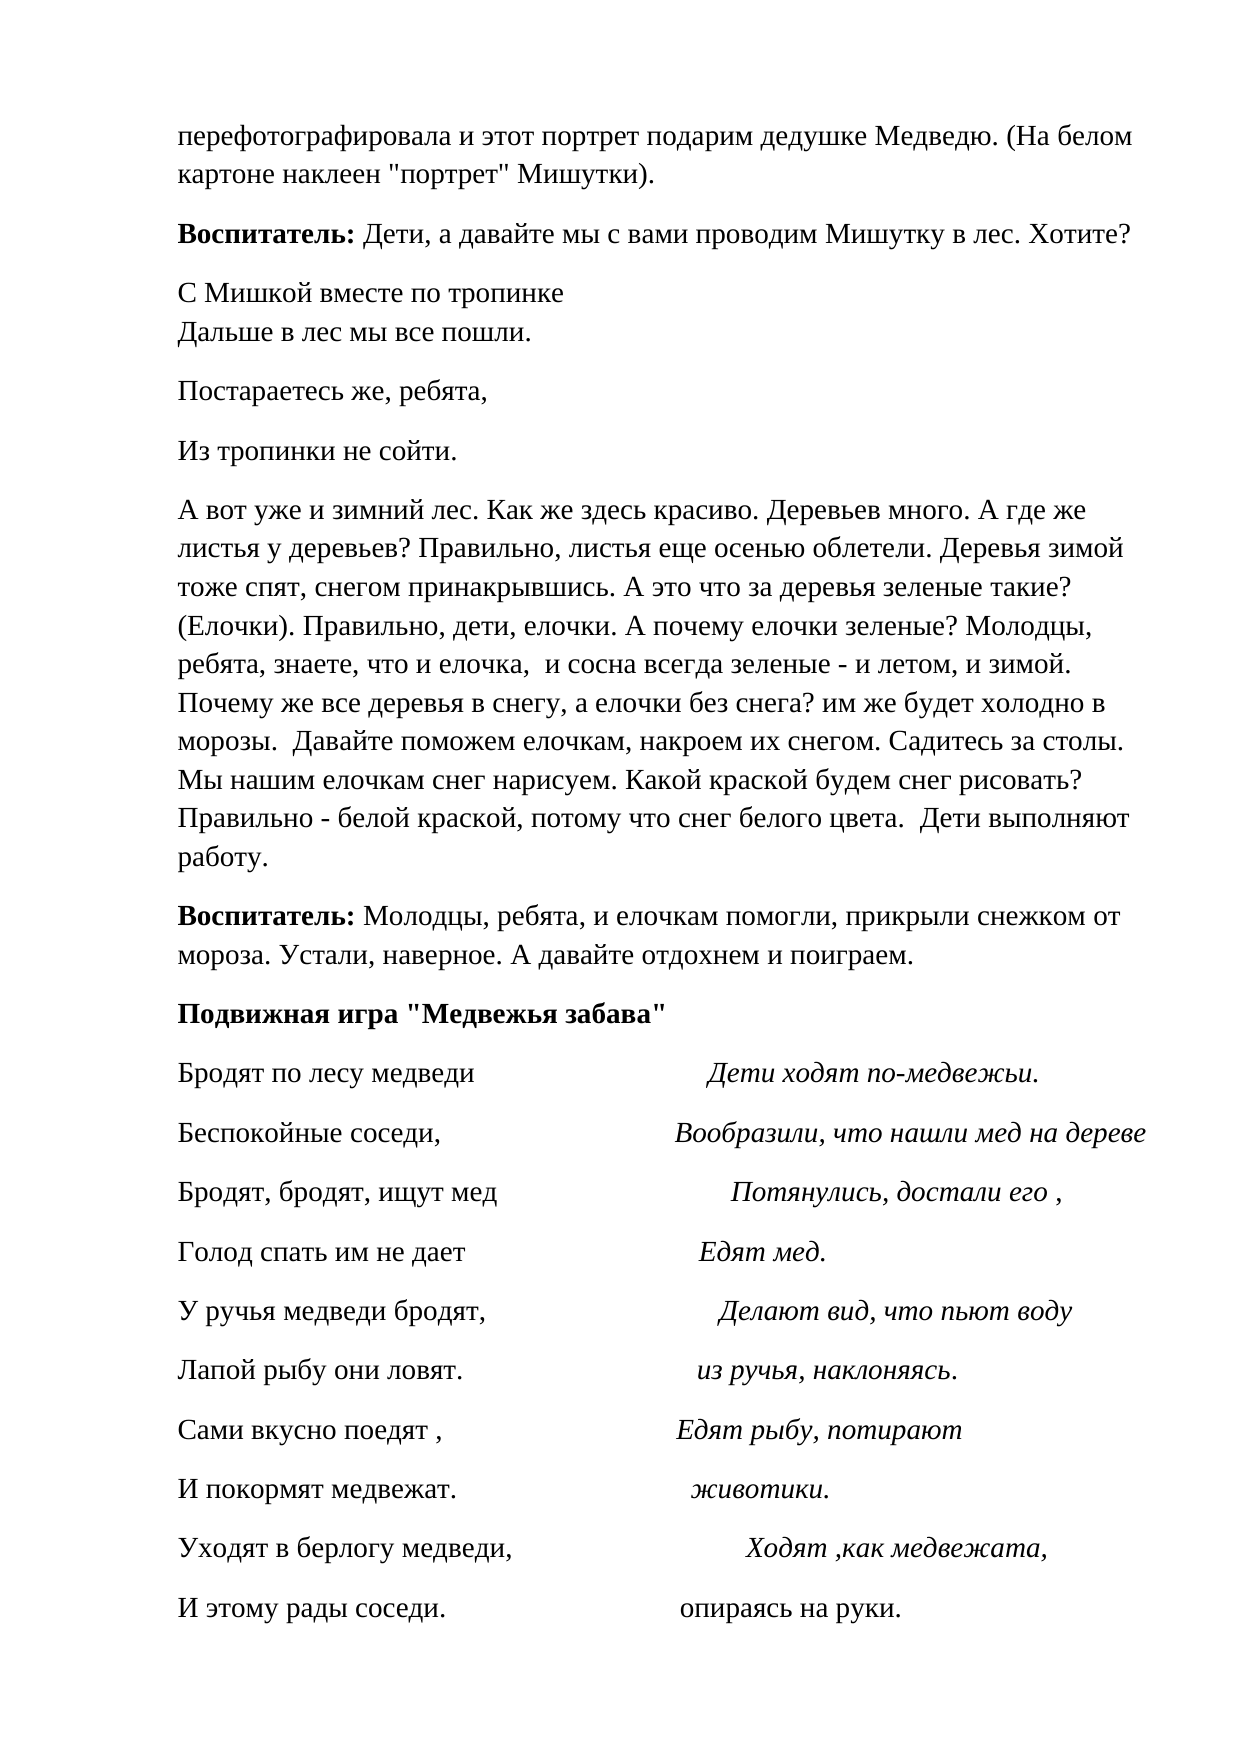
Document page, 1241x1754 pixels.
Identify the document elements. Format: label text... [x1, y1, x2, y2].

text Постараетесь же, ребята, [177, 373, 1152, 407]
text Бродят, бродят, ищут мед Потянулись, достали его , [177, 1174, 1152, 1208]
text У ручья медведи бродят, Делают вид, что пьют воду [177, 1293, 1152, 1327]
text Уходят в берлогу медведи, Ходят ,как медвежата, [177, 1531, 1152, 1564]
text Бродят по лесу медведи Дети ходят по-медвежьи. [177, 1056, 1152, 1089]
text Сами вкусно поедят , Едят рыбу, потирают [177, 1412, 1152, 1445]
text Из тропинки не сойти. [177, 433, 1152, 466]
text Голод спать им не дает Едят мед. [177, 1234, 1152, 1267]
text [177, 118, 1152, 190]
text И этому рады соседи. опираясь на руки. [177, 1590, 1152, 1623]
text Беспокойные соседи, Вообразили, что нашли мед на дереве [177, 1115, 1152, 1148]
text Воспитатель: Дети, а давайте мы с вами проводим Мишутку в лес. Хотите? [177, 216, 1152, 249]
text А вот уже и зимний лес. Как же здесь красиво. Деревьев много. А где же листья у деревьев? Правильно, листья еще осенью облетели. Деревья зимой тоже спят, снегом принакрывшись. А это что за деревья зеленые такие? (Елочки). Правильно, дети, елочки. А почему елочки зеленые? Молодцы, ребята, знаете, что и елочка, и сосна всегда зеленые - и летом, и зимой. Почему же все деревья в снегу, а елочки без снега? им же будет холодно в морозы. Давайте поможем елочкам, накроем их снегом. Садитесь за столы. Мы нашим елочкам снег нарисуем. Какой краской будем снег рисовать? Правильно - белой краской, потому что снег белого цвета. Дети выполняют работу. [177, 492, 1152, 872]
text И покормят медвежат. животики. [177, 1471, 1152, 1505]
text Воспитатель: Молодцы, ребята, и елочкам помогли, прикрыли снежком от мороза. Устали, наверное. А давайте отдохнем и поиграем. [177, 898, 1152, 970]
text Подвижная игра "Медвежья забава" [177, 996, 1152, 1030]
text Лапой рыбу они ловят. из ручья, наклоняясь. [177, 1352, 1152, 1386]
text С Мишкой вместе по тропинке Дальше в лес мы все пошли. [177, 275, 1152, 347]
